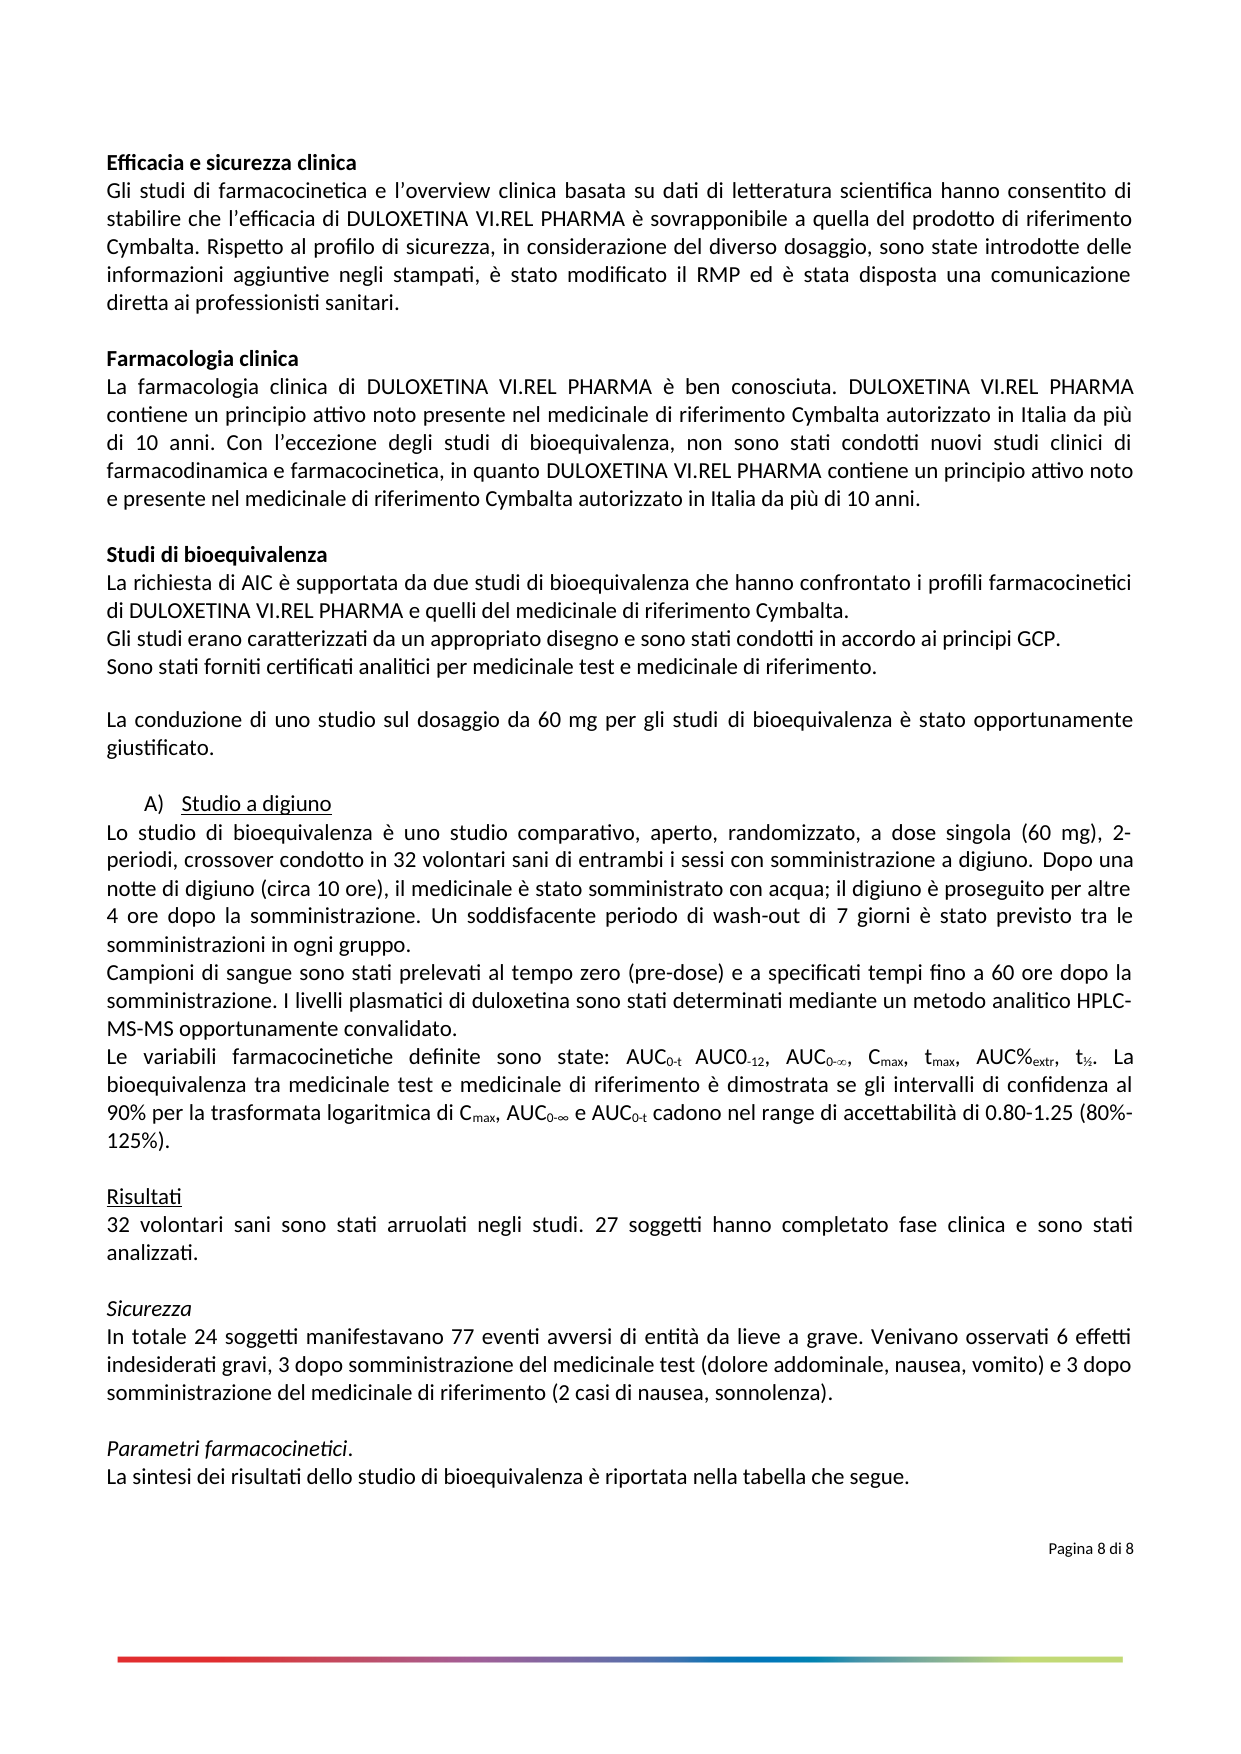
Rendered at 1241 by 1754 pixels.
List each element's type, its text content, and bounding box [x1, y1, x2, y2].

text In totale 24 soggetti manifestavano 77 eventi avversi di entità da lieve a grave. Venivano osservati 6 effetti indesiderati gravi, 3 dopo somministrazione del medicinale test (dolore addominale, nausea, vomito) e 3 dopo somministrazione del medicinale di riferimento (2 casi di nausea, sonnolenza). [106, 1322, 1134, 1406]
text Studi di bioequivalenza [106, 540, 1134, 568]
list Sono stati forniti certificati analitici per medicinale test e medicinale di riferimento. [106, 652, 1134, 680]
text Farmacologia clinica [106, 344, 1133, 372]
picture [0, 1624, 1241, 1754]
list Le variabili farmacocinetiche definite sono state: AUC0-t AUC0-12, AUC0-, Cmax, tmax, AUC%extr, t½. La bioequivalenza tra medicinale test e medicinale di riferimento è dimostrata se gli intervalli di confidenza al 90% per la trasformata logaritmica di Cmax, AUC0-∞ e AUC0-t cadono nel range di accettabilità di 0.80-1.25 (80%-125%). [106, 1042, 1134, 1154]
text La richiesta di AIC è supportata da due studi di bioequivalenza che hanno confrontato i profili farmacocinetici di DULOXETINA VI.REL PHARMA e quelli del medicinale di riferimento Cymbalta. [106, 568, 1134, 624]
text Sicurezza [106, 1294, 1134, 1322]
list Risultati [106, 1182, 1134, 1210]
text Parametri farmacocinetici. [106, 1434, 1134, 1462]
text La sintesi dei risultati dello studio di bioequivalenza è riportata nella tabella che segue. [106, 1462, 1134, 1490]
text Efficacia e sicurezza clinica [106, 148, 1134, 176]
text La farmacologia clinica di DULOXETINA VI.REL PHARMA è ben conosciuta. DULOXETINA VI.REL PHARMA contiene un principio attivo noto presente nel medicinale di riferimento Cymbalta autorizzato in Italia da più di 10 anni. Con l’eccezione degli studi di bioequivalenza, non sono stati condotti nuovi studi clinici di farmacodinamica e farmacocinetica, in quanto DULOXETINA VI.REL PHARMA contiene un principio attivo noto e presente nel medicinale di riferimento Cymbalta autorizzato in Italia da più di 10 anni. [106, 372, 1134, 512]
list Campioni di sangue sono stati prelevati al tempo zero (pre-dose) e a specificati tempi fino a 60 ore dopo la somministrazione. I livelli plasmatici di duloxetina sono stati determinati mediante un metodo analitico HPLC-MS-MS opportunamente convalidato. [106, 958, 1134, 1042]
list Studio a digiuno [144, 789, 1134, 818]
text Gli studi di farmacocinetica e l’overview clinica basata su dati di letteratura scientifica hanno consentito di stabilire che l’efficacia di DULOXETINA VI.REL PHARMA è sovrapponibile a quella del prodotto di riferimento Cymbalta. Rispetto al profilo di sicurezza, in considerazione del diverso dosaggio, sono state introdotte delle informazioni aggiuntive negli stampati, è stato modificato il RMP ed è stata disposta una comunicazione diretta ai professionisti sanitari. [106, 176, 1133, 316]
text 32 volontari sani sono stati arruolati negli studi. 27 soggetti hanno completato fase clinica e sono stati analizzati. [106, 1210, 1134, 1266]
list Gli studi erano caratterizzati da un appropriato disegno e sono stati condotti in accordo ai principi GCP. [106, 624, 1134, 652]
text Lo studio di bioequivalenza è uno studio comparativo, aperto, randomizzato, a dose singola (60 mg), 2-periodi, crossover condotto in 32 volontari sani di entrambi i sessi con somministrazione a digiuno. Dopo una notte di digiuno (circa 10 ore), il medicinale è stato somministrato con acqua; il digiuno è proseguito per altre 4 ore dopo la somministrazione. Un soddisfacente periodo di wash-out di 7 giorni è stato previsto tra le somministrazioni in ogni gruppo. [106, 818, 1134, 958]
text La conduzione di uno studio sul dosaggio da 60 mg per gli studi di bioequivalenza è stato opportunamente giustificato. [106, 706, 1134, 762]
